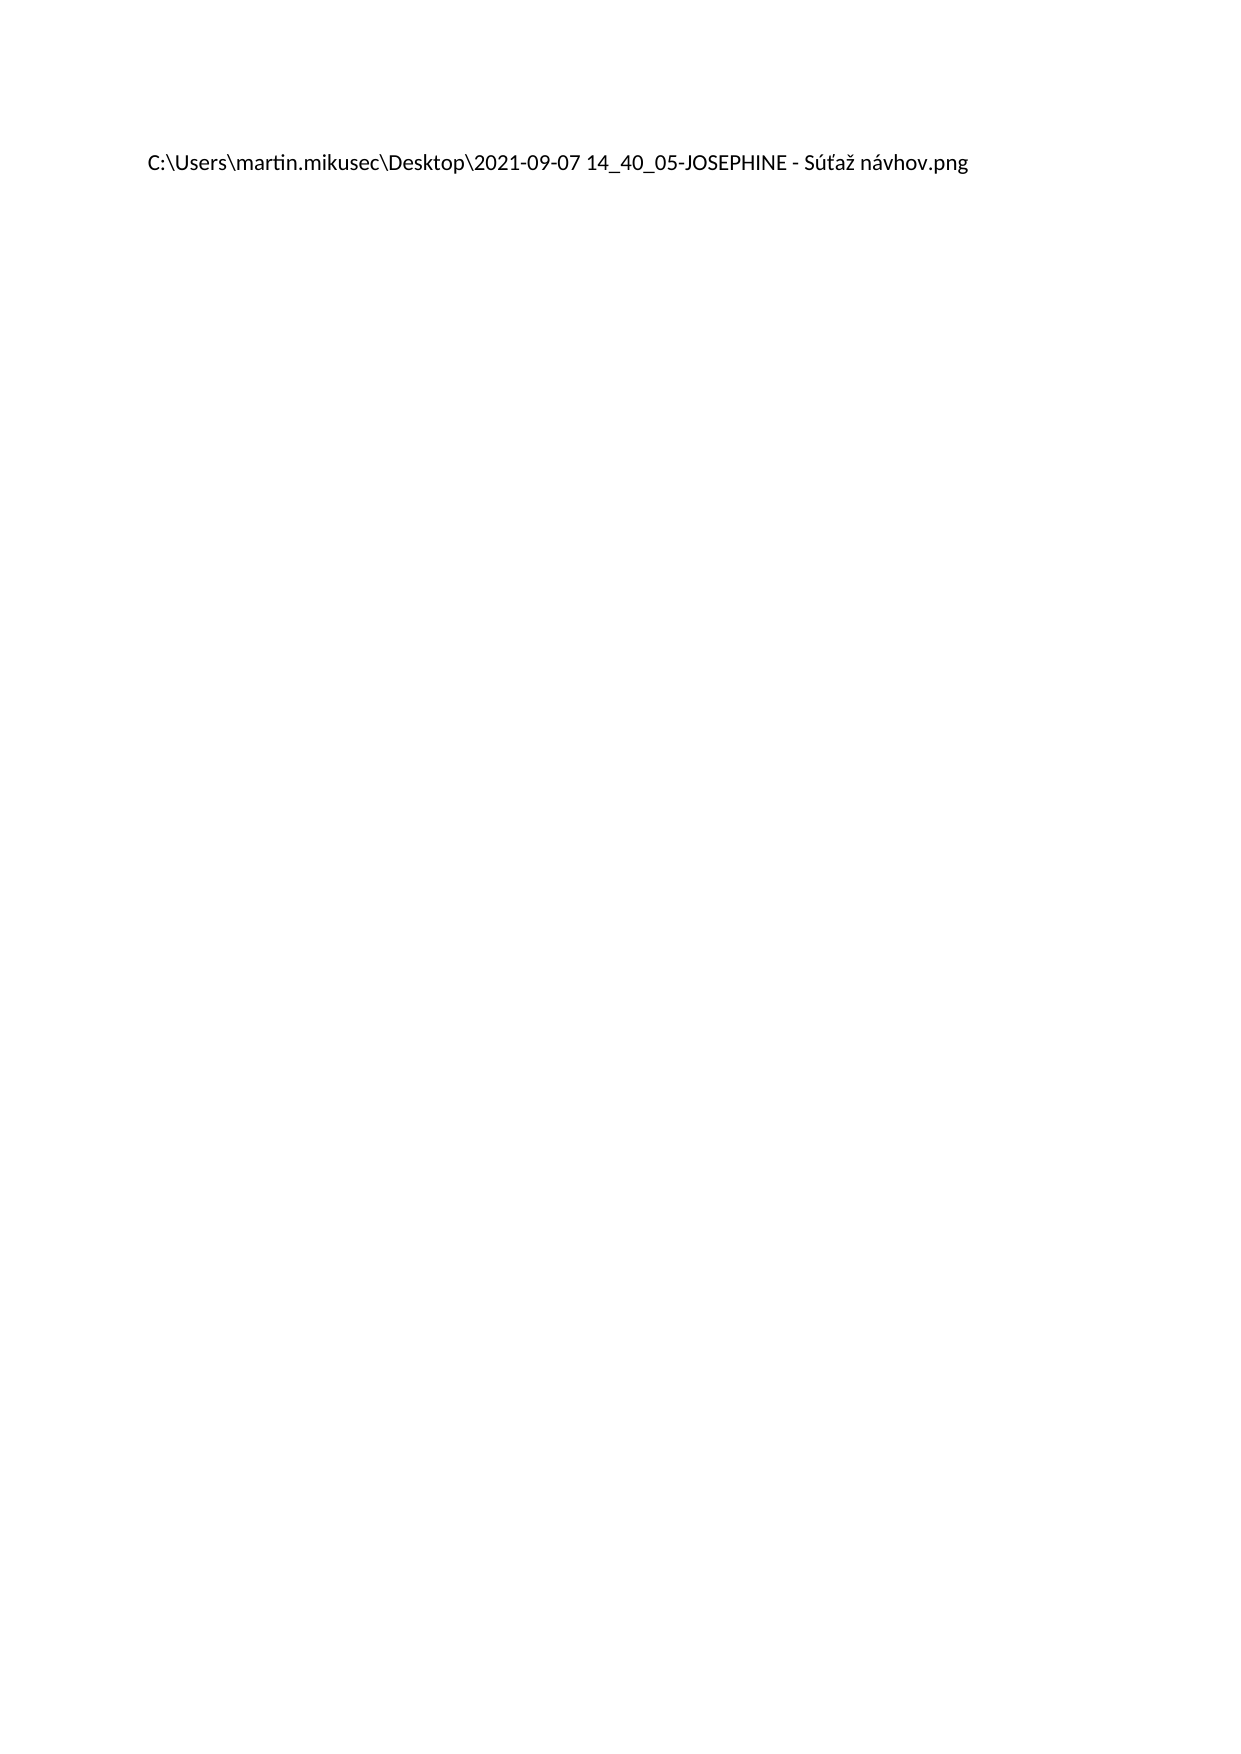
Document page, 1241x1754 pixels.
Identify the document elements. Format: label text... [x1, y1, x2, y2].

text C:\Users\martin.mikusec\Desktop\2021-09-07 14_40_05-JOSEPHINE - Súťaž návhov.png [148, 148, 1093, 176]
